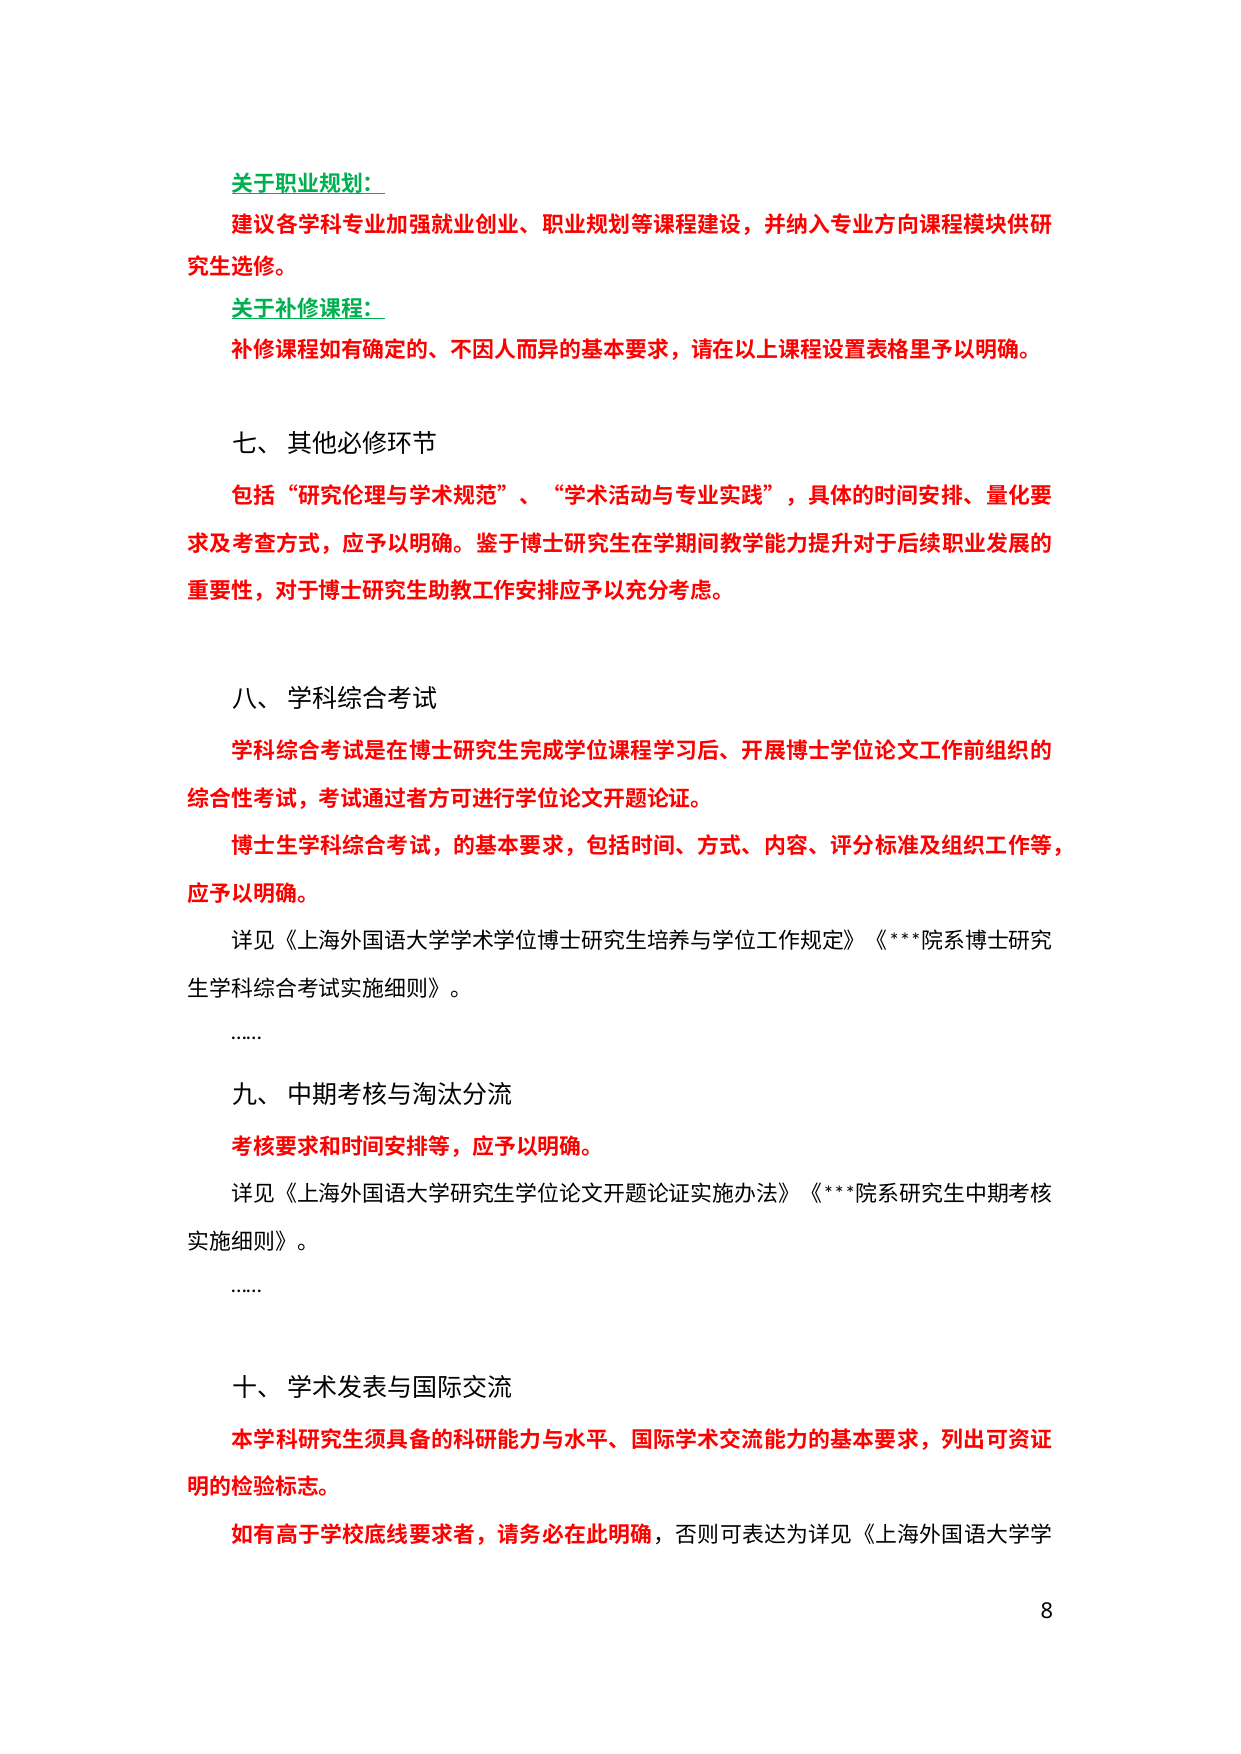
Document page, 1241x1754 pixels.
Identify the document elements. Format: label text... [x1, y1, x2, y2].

text 补修课程如有确定的、不因人而异的基本要求，请在以上课程设置表格里予以明确。 [187, 324, 1053, 366]
text …… [187, 1271, 1053, 1298]
text 详见《上海外国语大学研究生学位论文开题论证实施办法》《***院系研究生中期考核实施细则》。 [187, 1176, 1053, 1255]
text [187, 1517, 1053, 1548]
text 关于职业规划： [187, 158, 1053, 199]
text 本学科研究生须具备的科研能力与水平、国际学术交流能力的基本要求，列出可资证明的检验标志。 [187, 1422, 1053, 1501]
list 学科综合考试 [232, 679, 1053, 715]
text 建议各学科专业加强就业创业、职业规划等课程建设，并纳入专业方向课程模块供研究生选修。 [187, 199, 1053, 283]
text 学科综合考试是在博士研究生完成学位课程学习后、开展博士学位论文工作前组织的综合性考试，考试通过者方可进行学位论文开题论证。 [187, 733, 1053, 812]
text 考核要求和时间安排等，应予以明确。 [187, 1129, 1053, 1160]
text 详见《上海外国语大学学术学位博士研究生培养与学位工作规定》《***院系博士研究生学科综合考试实施细则》。 [187, 923, 1053, 1002]
text 包括“研究伦理与学术规范”、“学术活动与专业实践”，具体的时间安排、量化要求及考查方式，应予以明确。鉴于博士研究生在学期间教学能力提升对于后续职业发展的重要性，对于博士研究生助教工作安排应予以充分考虑。 [187, 478, 1053, 605]
list 中期考核与淘汰分流 [232, 1074, 1053, 1111]
list 其他必修环节 [232, 424, 1053, 460]
text 关于补修课程： [187, 283, 1053, 324]
text 博士生学科综合考试，的基本要求，包括时间、方式、内容、评分标准及组织工作等，应予以明确。 [187, 828, 1053, 907]
text …… [187, 1018, 1053, 1045]
list 学术发表与国际交流 [232, 1367, 1053, 1404]
